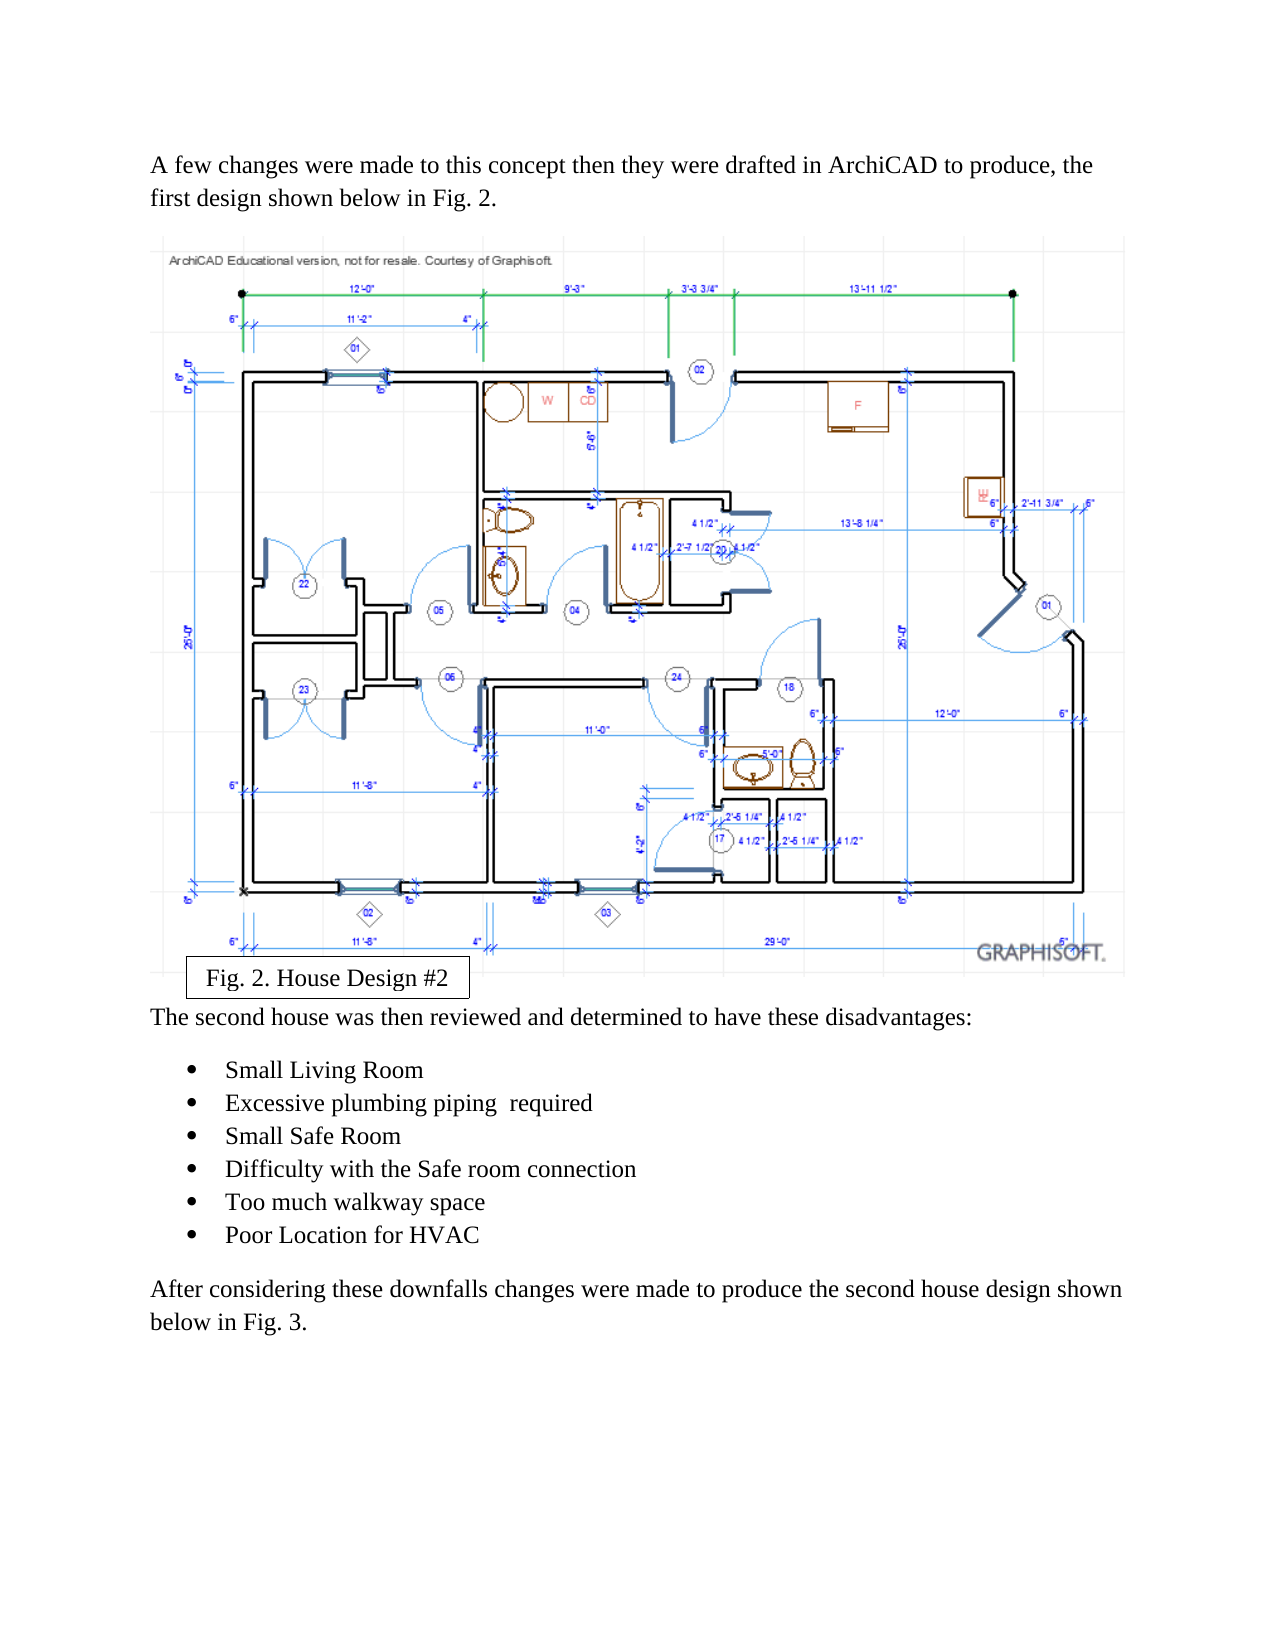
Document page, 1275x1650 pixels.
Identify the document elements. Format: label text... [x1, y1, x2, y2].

text After considering these downfalls changes were made to produce the second house design shown below in Fig. 3. [150, 1274, 1125, 1336]
picture [150, 236, 1125, 977]
list Difficulty with the Safe room connection [187, 1154, 1125, 1183]
list Too much walkway space [187, 1187, 1125, 1216]
text The second house was then reviewed and determined to have these disadvantages: [150, 1002, 1125, 1030]
list Small Safe Room [187, 1121, 1125, 1150]
list Small Living Room [187, 1055, 1125, 1084]
list Poor Location for HVAC [187, 1221, 1125, 1249]
list Excessive plumbing piping required [187, 1088, 1125, 1117]
text A few changes were made to this concept then they were drafted in ArchiCAD to produce, the first design shown below in Fig. 2. [150, 150, 1125, 212]
